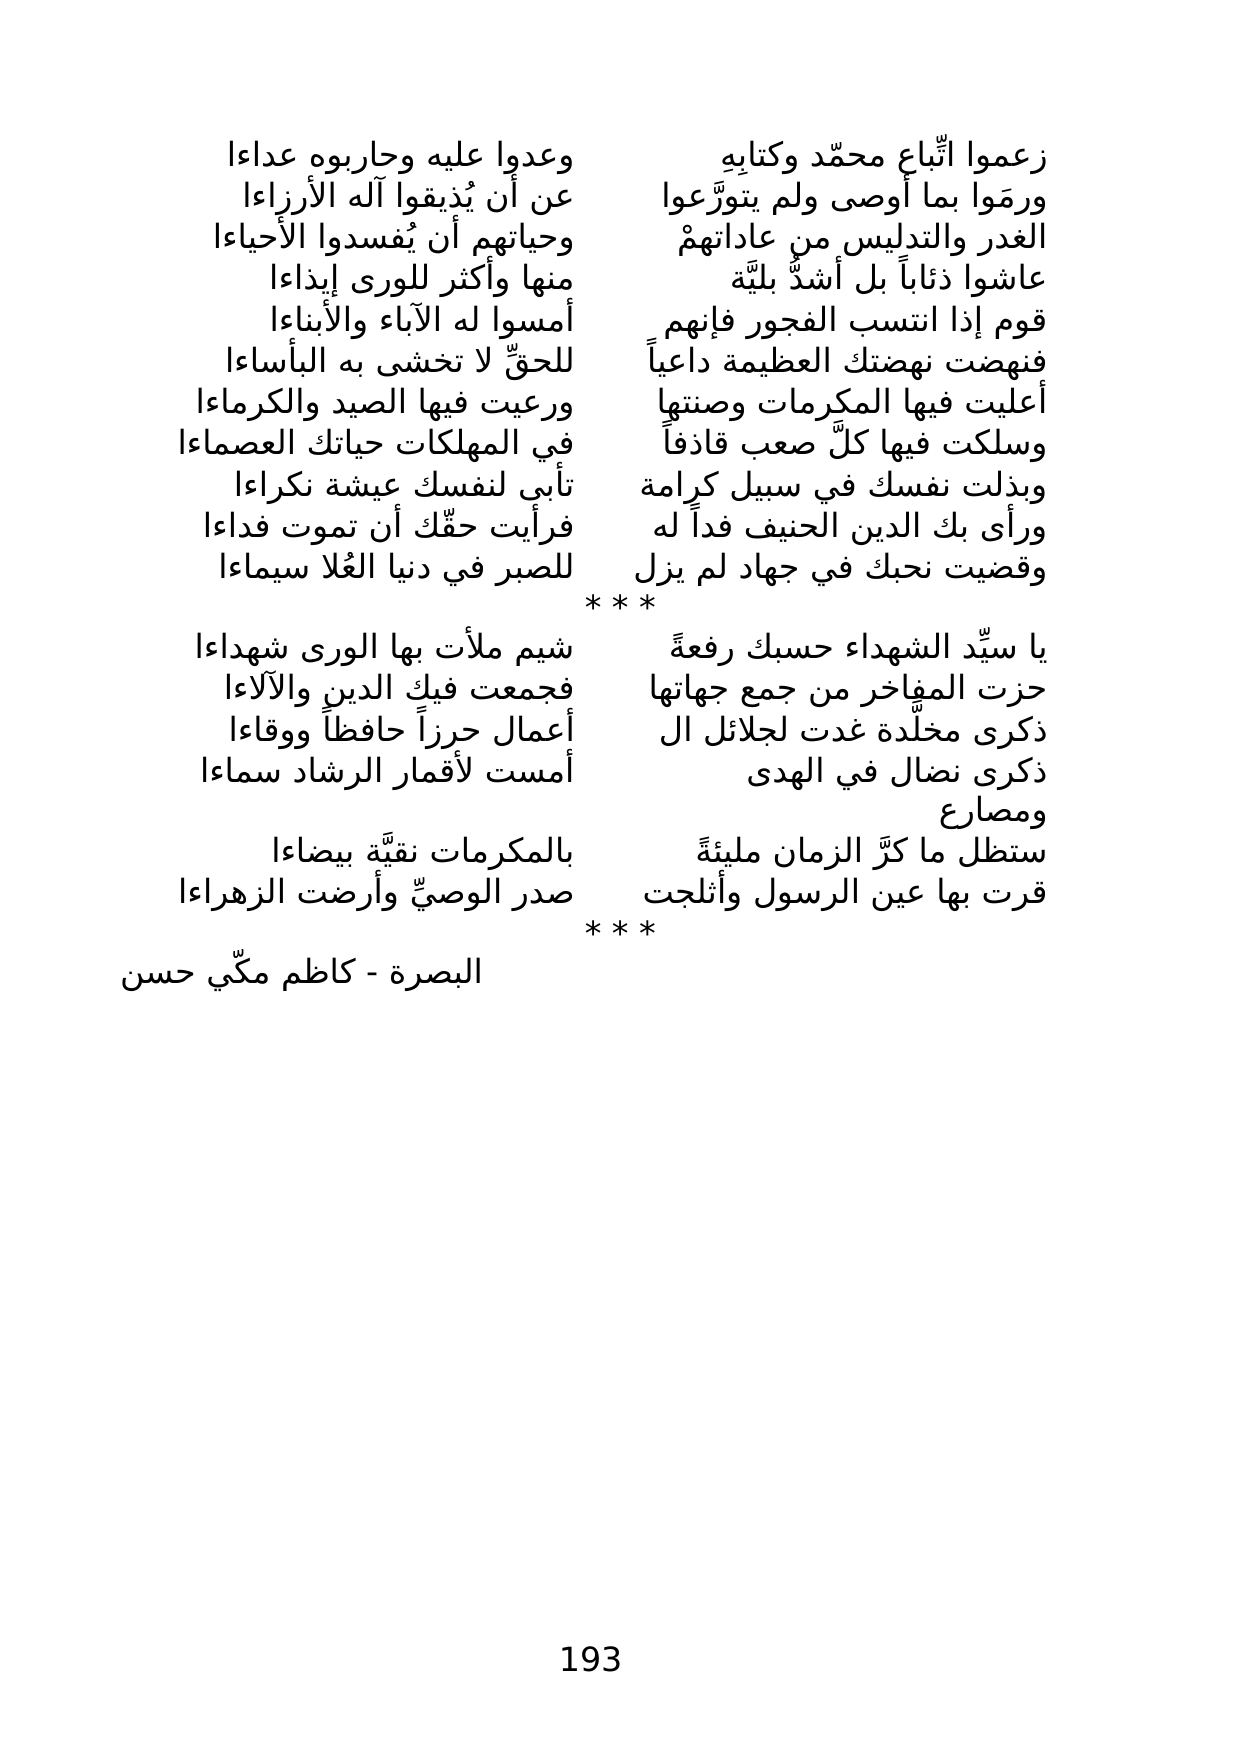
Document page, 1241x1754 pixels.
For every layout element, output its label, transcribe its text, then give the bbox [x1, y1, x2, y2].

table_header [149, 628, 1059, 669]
text * * * [120, 589, 1120, 628]
text البصرة - كاظم مكّي حسن [120, 953, 1120, 992]
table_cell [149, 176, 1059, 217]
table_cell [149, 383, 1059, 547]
text * * * [120, 914, 1120, 953]
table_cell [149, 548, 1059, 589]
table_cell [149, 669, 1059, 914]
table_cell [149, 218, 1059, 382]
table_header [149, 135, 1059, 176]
